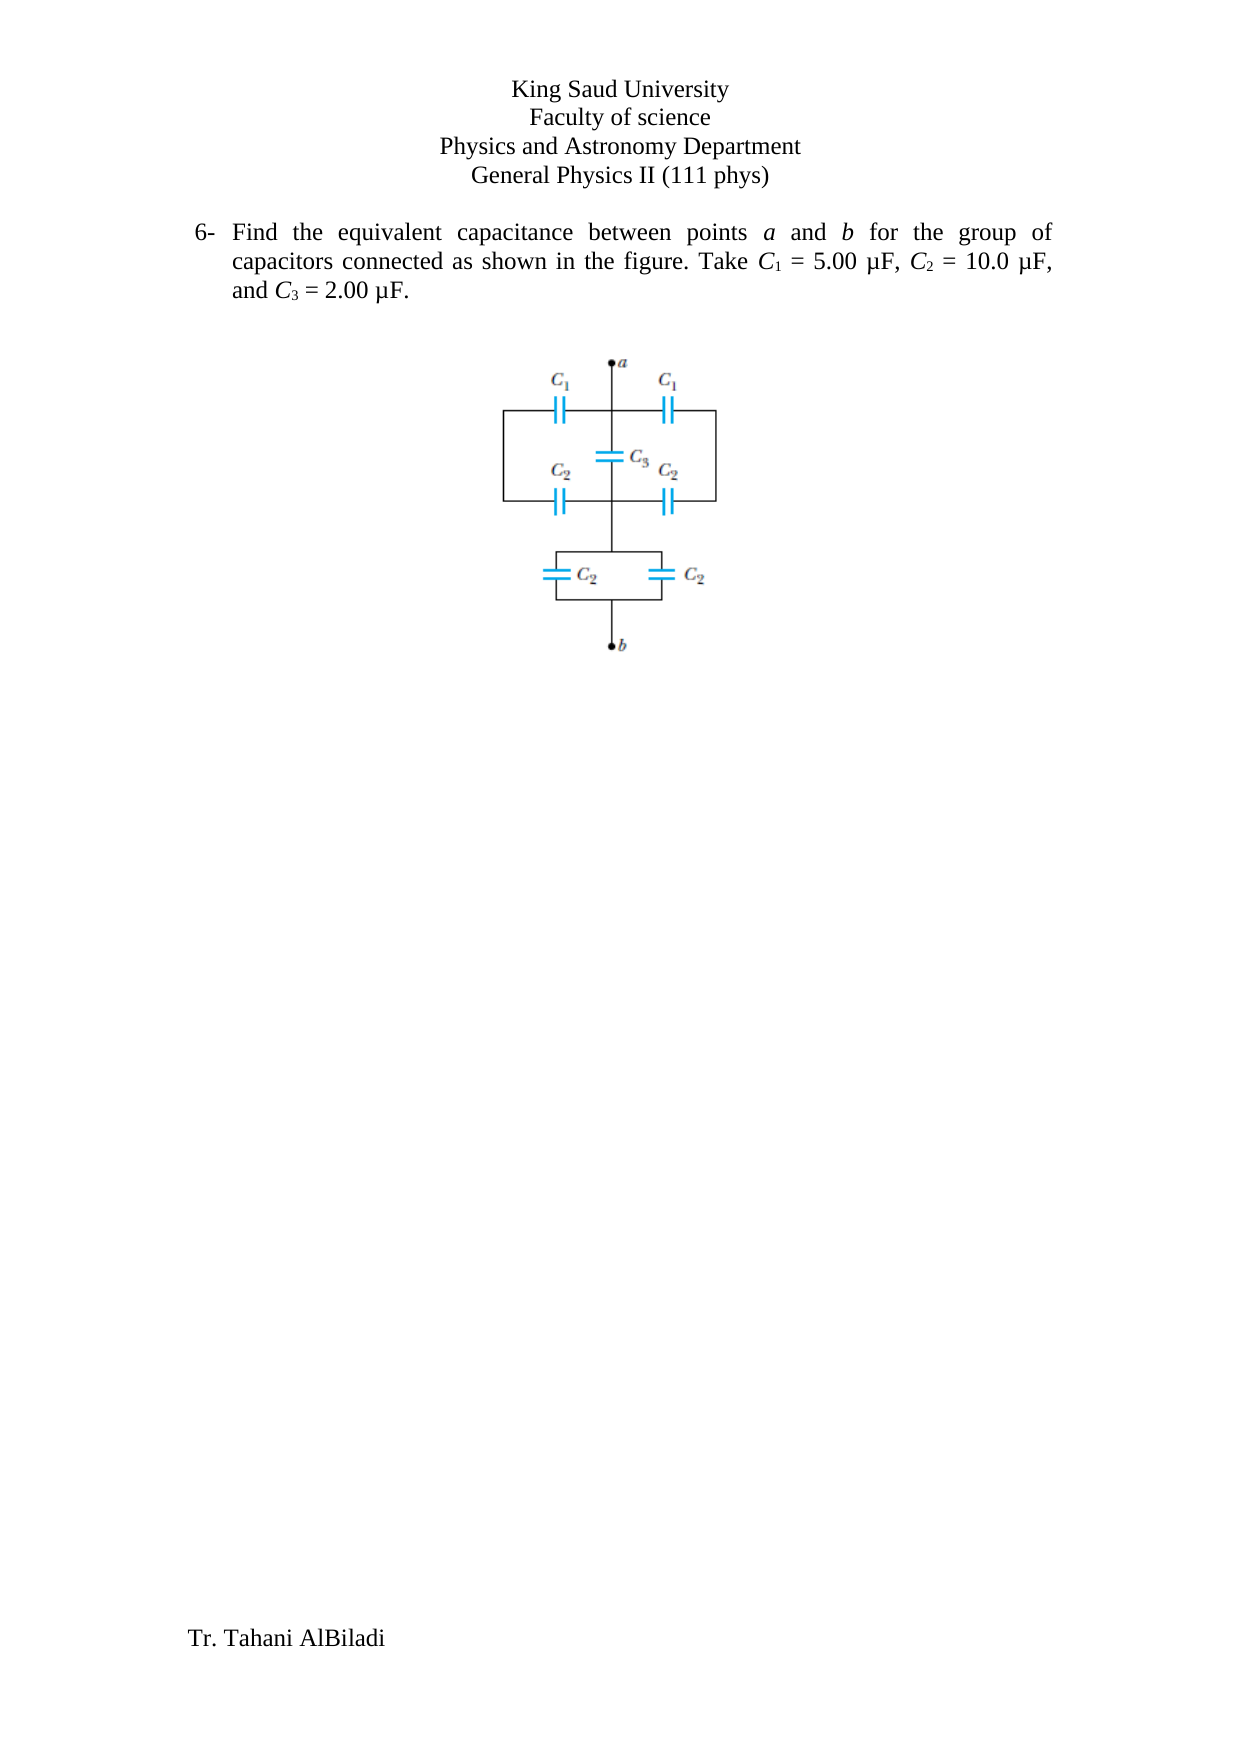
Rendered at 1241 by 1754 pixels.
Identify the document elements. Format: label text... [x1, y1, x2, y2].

list Find the equivalent capacitance between points a and b for the group of capacitors connected as shown in the figure. Take C1 = 5.00 µF, C2 = 10.0 µF, and C3 = 2.00 µF. [194, 217, 1053, 304]
